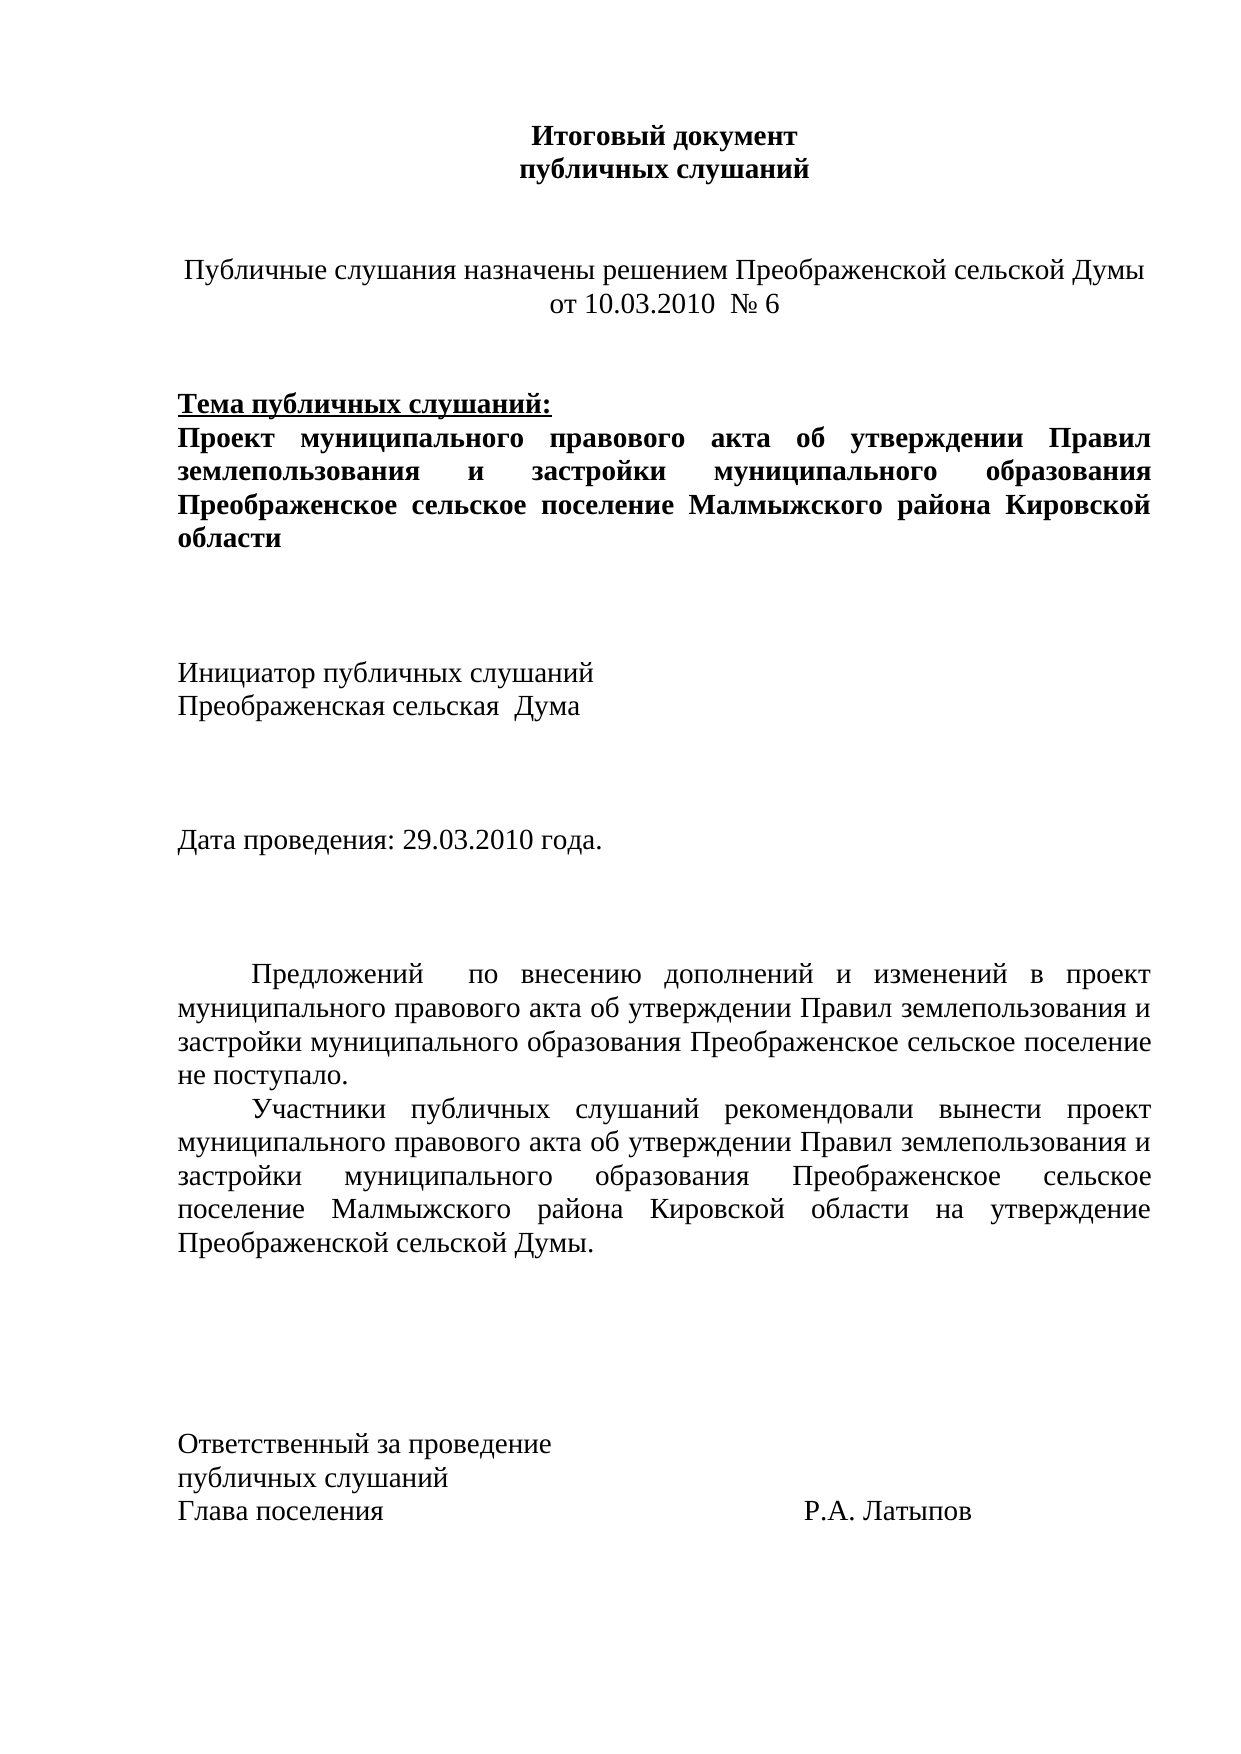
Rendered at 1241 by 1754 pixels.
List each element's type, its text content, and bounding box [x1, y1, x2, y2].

text Участники публичных слушаний рекомендовали вынести проект муниципального правового акта об утверждении Правил землепользования и застройки муниципального образования Преображенское сельское поселение Малмыжского района Кировской области на утверждение Преображенской сельской Думы. [177, 1091, 1152, 1258]
text Тема публичных слушаний: [177, 386, 1152, 420]
text от 10.03.2010 № 6 [177, 286, 1152, 319]
text Преображенская сельская Дума [177, 688, 1152, 722]
subtitle Инициатор публичных слушаний [177, 655, 1152, 688]
text Ответственный за проведение [177, 1426, 1152, 1460]
text Предложений по внесению дополнений и изменений в проект муниципального правового акта об утверждении Правил землепользования и застройки муниципального образования Преображенское сельское поселение не поступало. [177, 957, 1152, 1091]
text Публичные слушания назначены решением Преображенской сельской Думы [177, 252, 1152, 286]
text публичных слушаний [177, 152, 1152, 185]
text Проект муниципального правового акта об утверждении Правил землепользования и застройки муниципального образования Преображенское сельское поселение Малмыжского района Кировской области [177, 420, 1152, 554]
text Дата проведения: 29.03.2010 года. [177, 822, 1152, 856]
text публичных слушаний [177, 1460, 1152, 1493]
text Глава поселения Р.А. Латыпов [177, 1493, 1152, 1560]
title Итоговый документ [177, 118, 1152, 152]
